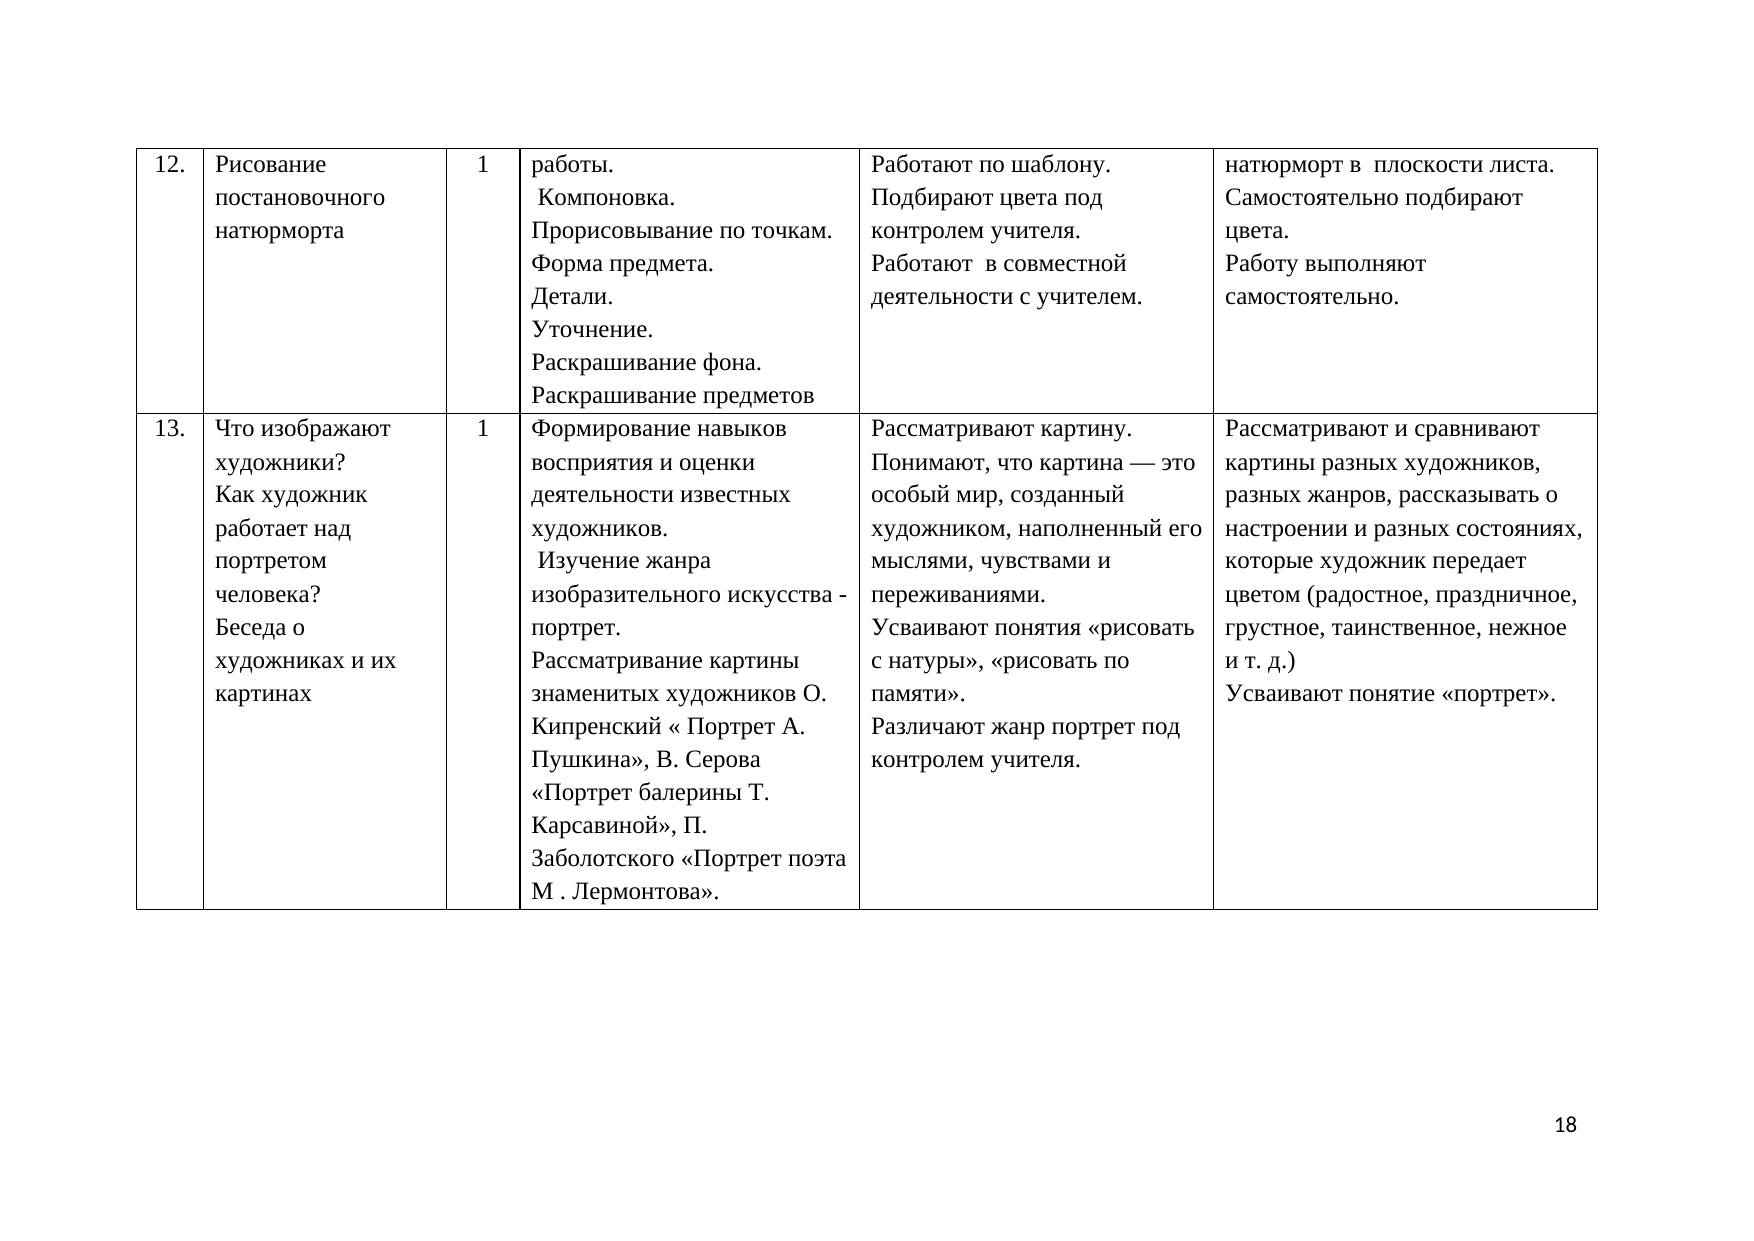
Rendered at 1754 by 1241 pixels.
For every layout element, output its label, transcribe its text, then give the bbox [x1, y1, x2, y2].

table_cell 12. [137, 149, 203, 412]
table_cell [860, 149, 1213, 412]
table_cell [521, 149, 859, 412]
table_cell 13. [137, 414, 203, 908]
table_cell Рассматривают и сравнивают картины разных художников, разных жанров, рассказывать о настроении и разных состояниях, которые художник передает цветом (радостное, праздничное, грустное, таинственное, нежное и т. д.) Усваивают понятие «портрет». [1214, 414, 1597, 908]
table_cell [1214, 149, 1597, 412]
table_cell Что изображают художники? Как художник работает над портретом человека? Беседа о художниках и их картинах [204, 414, 446, 908]
table_cell Формирование навыков восприятия и оценки деятельности известных художников. Изучение жанра изобразительного искусства - портрет. Рассматривание картины знаменитых художников О. Кипренский « Портрет А. Пушкина», В. Серова «Портрет балерины Т. Карсавиной», П. Заболотского «Портрет поэта М . Лермонтова». [521, 414, 859, 908]
table_cell Рассматривают картину. Понимают, что картина — это особый мир, созданный художником, наполненный его мыслями, чувствами и переживаниями. Усваивают понятия «рисовать с натуры», «рисовать по памяти». Различают жанр портрет под контролем учителя. [860, 414, 1213, 908]
table_cell 1 [447, 414, 519, 908]
table_cell 1 [447, 149, 519, 412]
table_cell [204, 149, 446, 412]
